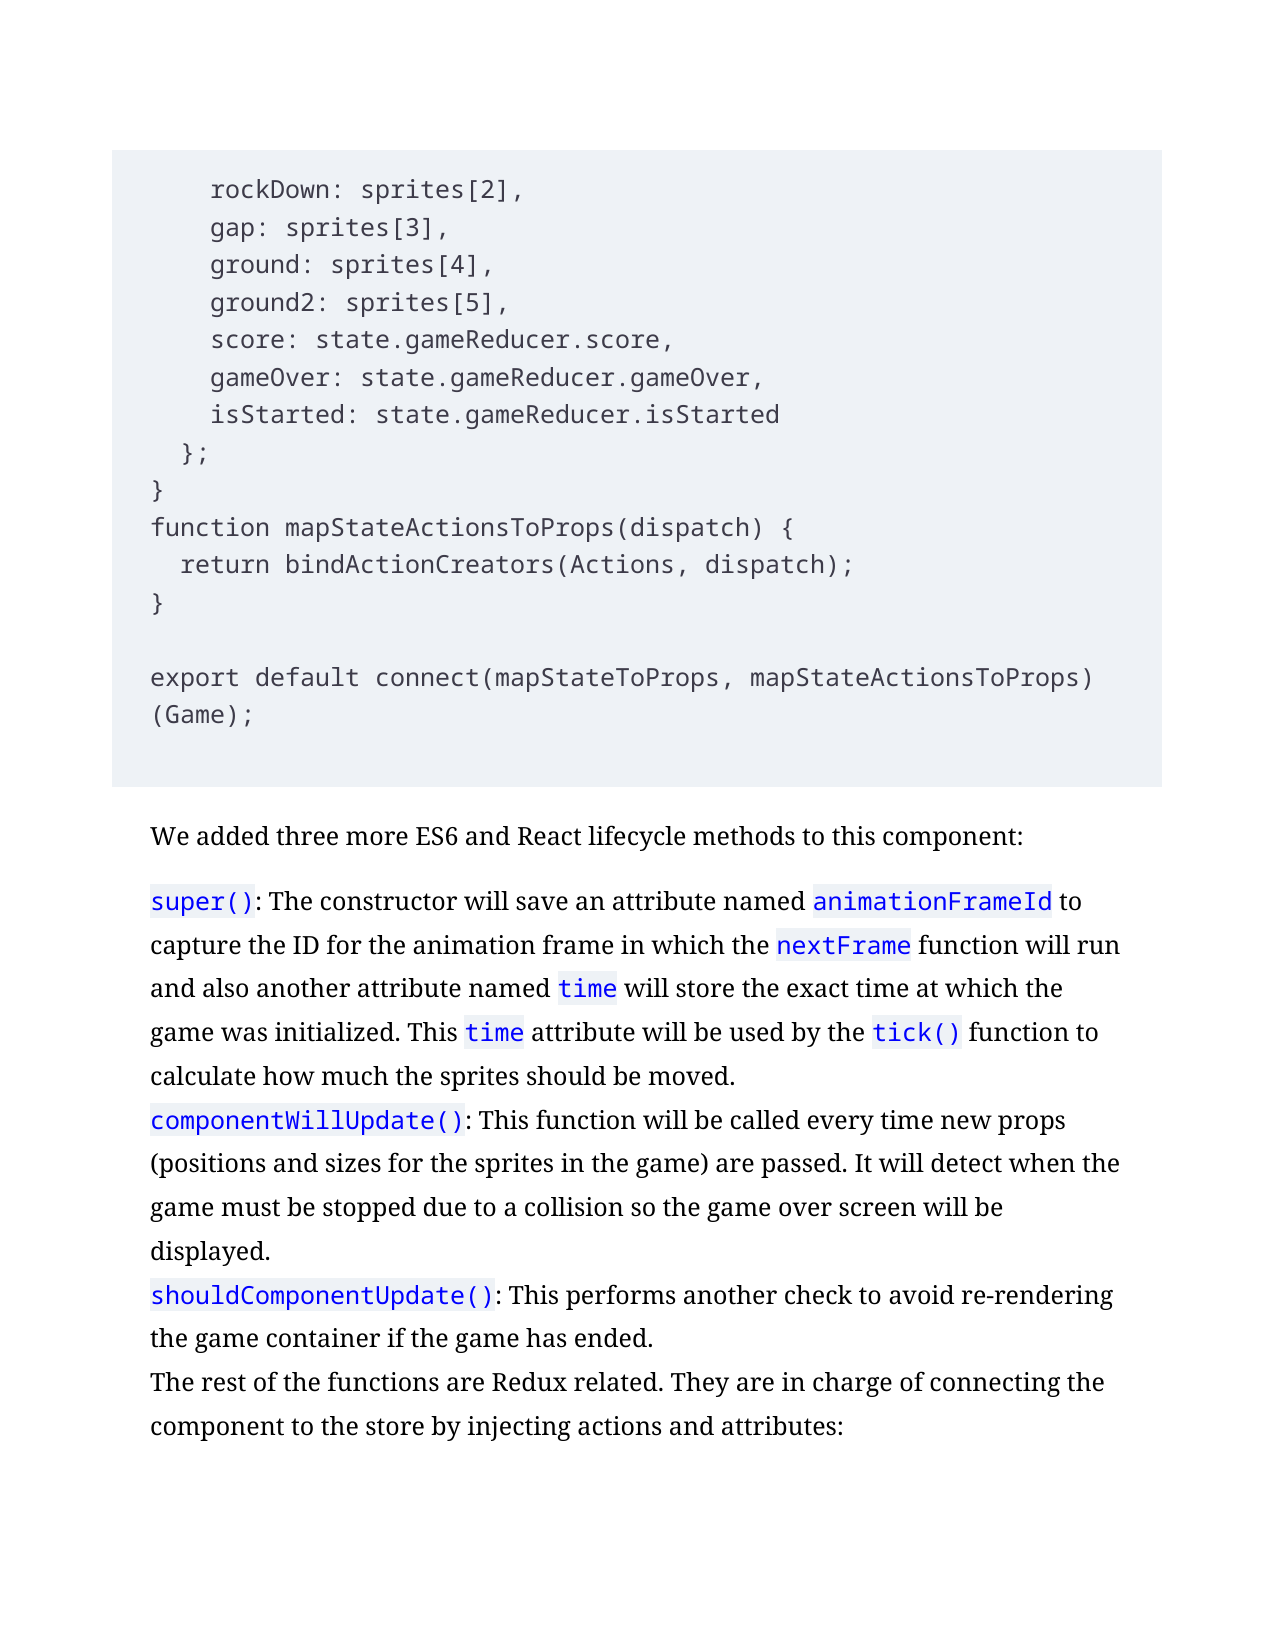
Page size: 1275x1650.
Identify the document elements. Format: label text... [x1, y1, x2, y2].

text super(): The constructor will save an attribute named animationFrameId to capture the ID for the animation frame in which the nextFrame function will run and also another attribute named time will store the exact time at which the game was initialized. This time attribute will be used by the tick() function to calculate how much the sprites should be moved. [150, 874, 1125, 1093]
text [112, 150, 1162, 787]
text The rest of the functions are Redux related. They are in charge of connecting the component to the store by injecting actions and attributes: [150, 1355, 1125, 1443]
text We added three more ES6 and React lifecycle methods to this component: [150, 809, 1125, 853]
text componentWillUpdate(): This function will be called every time new props (positions and sizes for the sprites in the game) are passed. It will detect when the game must be stopped due to a collision so the game over screen will be displayed. [150, 1093, 1125, 1268]
text shouldComponentUpdate(): This performs another check to avoid re-rendering the game container if the game has ended. [150, 1268, 1125, 1355]
